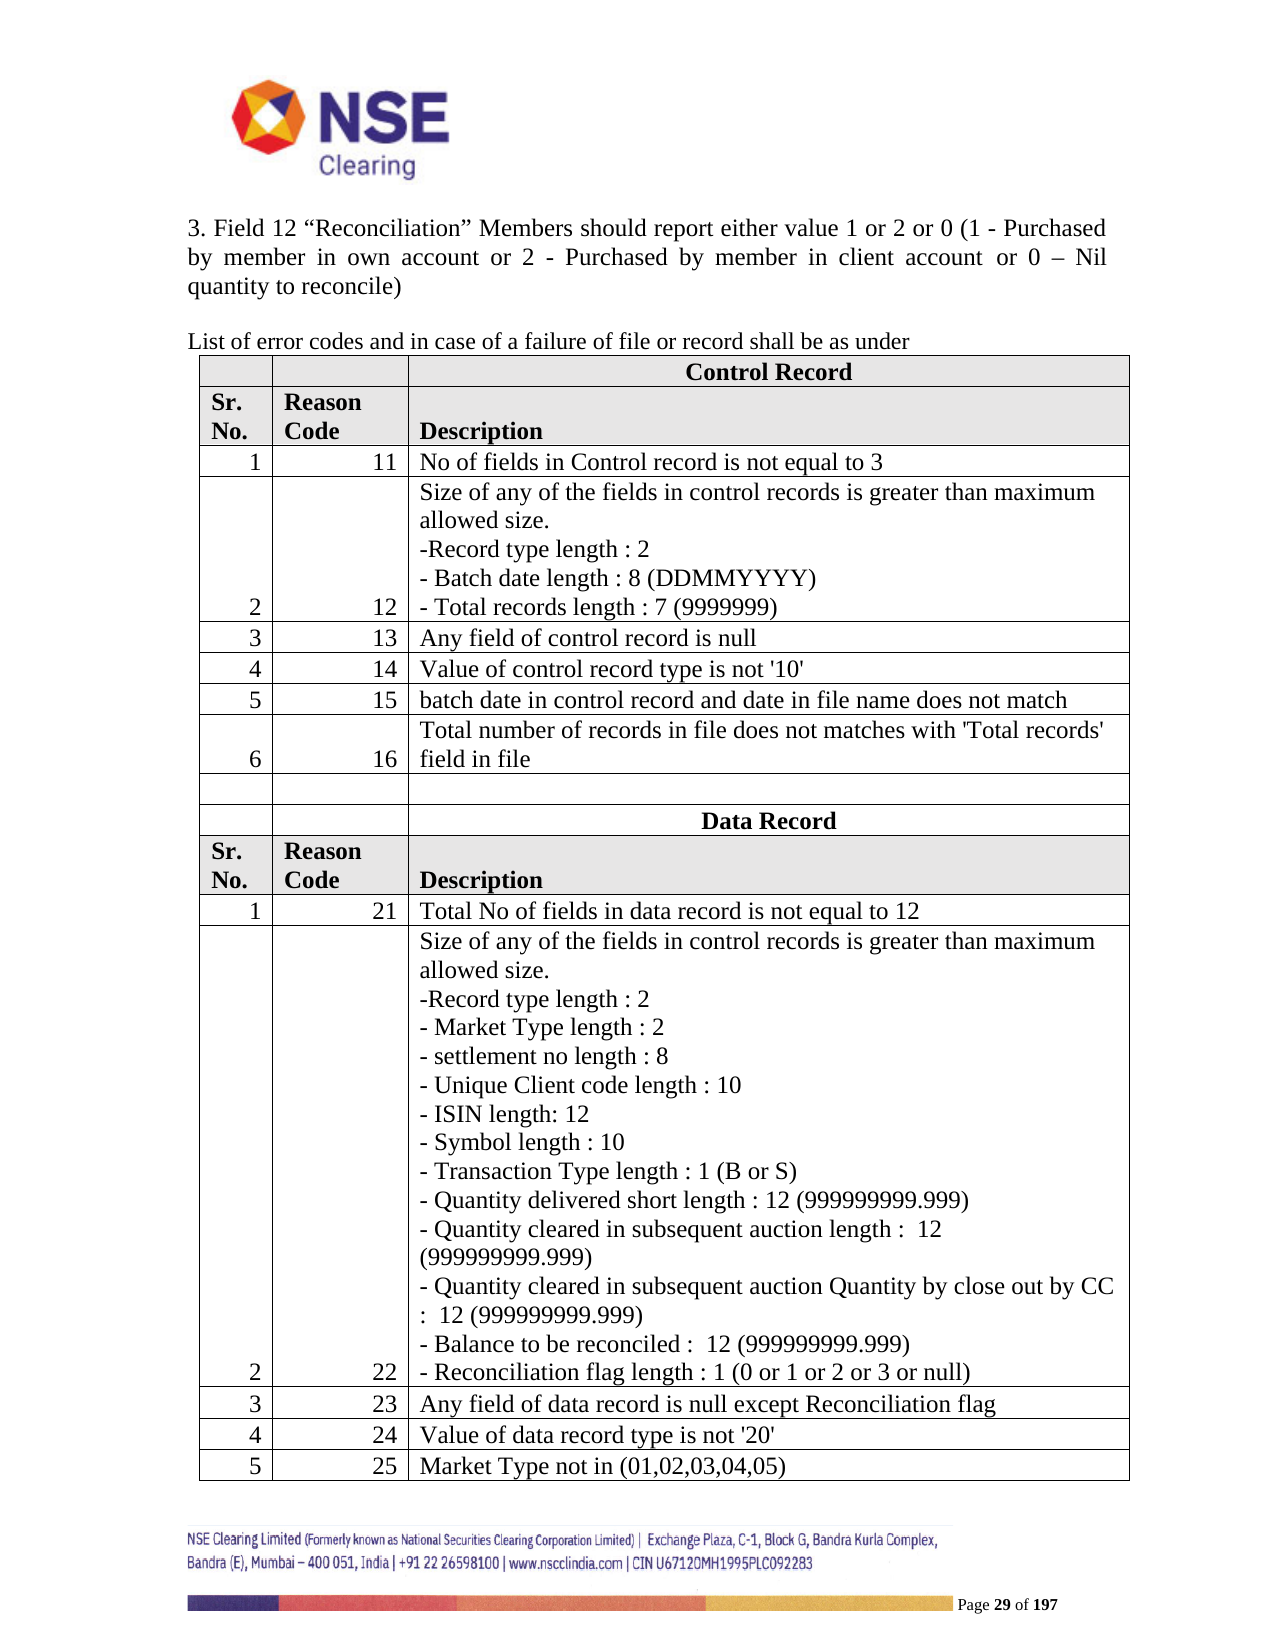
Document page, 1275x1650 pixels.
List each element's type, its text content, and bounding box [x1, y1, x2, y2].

table_cell Value of control record type is not '10' [409, 653, 1129, 683]
table_cell No of fields in Control record is not equal to 3 [409, 446, 1129, 476]
table_cell 5 [200, 1450, 272, 1480]
picture [187, 75, 493, 185]
table_cell [200, 774, 272, 804]
table_cell 3 [200, 1387, 272, 1417]
table_cell Total number of records in file does not matches with 'Total records' field in file [409, 715, 1129, 773]
table_cell 24 [273, 1419, 408, 1449]
table_cell 14 [273, 653, 408, 683]
table_cell Value of data record type is not '20' [409, 1419, 1129, 1449]
picture [187, 1525, 954, 1611]
table_cell Total No of fields in data record is not equal to 12 [409, 895, 1129, 925]
table_cell 25 [273, 1450, 408, 1480]
table_cell [409, 774, 1129, 804]
table_cell [273, 774, 408, 804]
text List of error codes and in case of a failure of file or record shall be as under [187, 327, 1107, 355]
table_cell Description [409, 387, 1129, 444]
table_cell Any field of data record is null except Reconciliation flag [409, 1387, 1129, 1417]
table_cell 13 [273, 622, 408, 652]
table_cell Size of any of the fields in control records is greater than maximum allowed size. -Record type length : 2 - Batch date length : 8 (DDMMYYYY) - Total records length : 7 (9999999) [409, 477, 1129, 621]
table_cell 2 [200, 926, 272, 1386]
table_cell 22 [273, 926, 408, 1386]
table_cell Sr. No. [200, 387, 272, 444]
table_cell 4 [200, 1419, 272, 1449]
text 3. Field 12 “Reconciliation” Members should report either value 1 or 2 or 0 (1 - Purchased by member in own account or 2 - Purchased by member in client account or 0 – Nil quantity to reconcile) [187, 213, 1107, 299]
table_cell 4 [200, 653, 272, 683]
table_header [200, 356, 272, 386]
table_cell 12 [273, 477, 408, 621]
table_header Control Record [409, 356, 1129, 386]
table_cell Description [409, 836, 1129, 894]
table_cell [200, 805, 272, 835]
table_cell 23 [273, 1387, 408, 1417]
table_cell [273, 805, 408, 835]
table_cell Any field of control record is null [409, 622, 1129, 652]
table_cell Reason Code [273, 836, 408, 894]
table_cell 5 [200, 684, 272, 714]
table_cell Reason Code [273, 387, 408, 444]
table_cell 15 [273, 684, 408, 714]
table_header [273, 356, 408, 386]
table_cell 11 [273, 446, 408, 476]
table_cell 2 [200, 477, 272, 621]
table_cell batch date in control record and date in file name does not match [409, 684, 1129, 714]
table_cell Market Type not in (01,02,03,04,05) [409, 1450, 1129, 1480]
table_cell Sr. No. [200, 836, 272, 894]
table_cell 16 [273, 715, 408, 773]
table_cell 21 [273, 895, 408, 925]
table_cell Size of any of the fields in control records is greater than maximum allowed size. -Record type length : 2 - Market Type length : 2 - settlement no length : 8 - Unique Client code length : 10 - ISIN length: 12 - Symbol length : 10 - Transaction Type length : 1 (B or S) - Quantity delivered short length : 12 (999999999.999) - Quantity cleared in subsequent auction length : 12 (999999999.999) - Quantity cleared in subsequent auction Quantity by close out by CC : 12 (999999999.999) - Balance to be reconciled : 12 (999999999.999) - Reconciliation flag length : 1 (0 or 1 or 2 or 3 or null) [409, 926, 1129, 1386]
table_cell 6 [200, 715, 272, 773]
table_cell 1 [200, 446, 272, 476]
table_cell 1 [200, 895, 272, 925]
table_cell Data Record [409, 805, 1129, 835]
table_cell 3 [200, 622, 272, 652]
